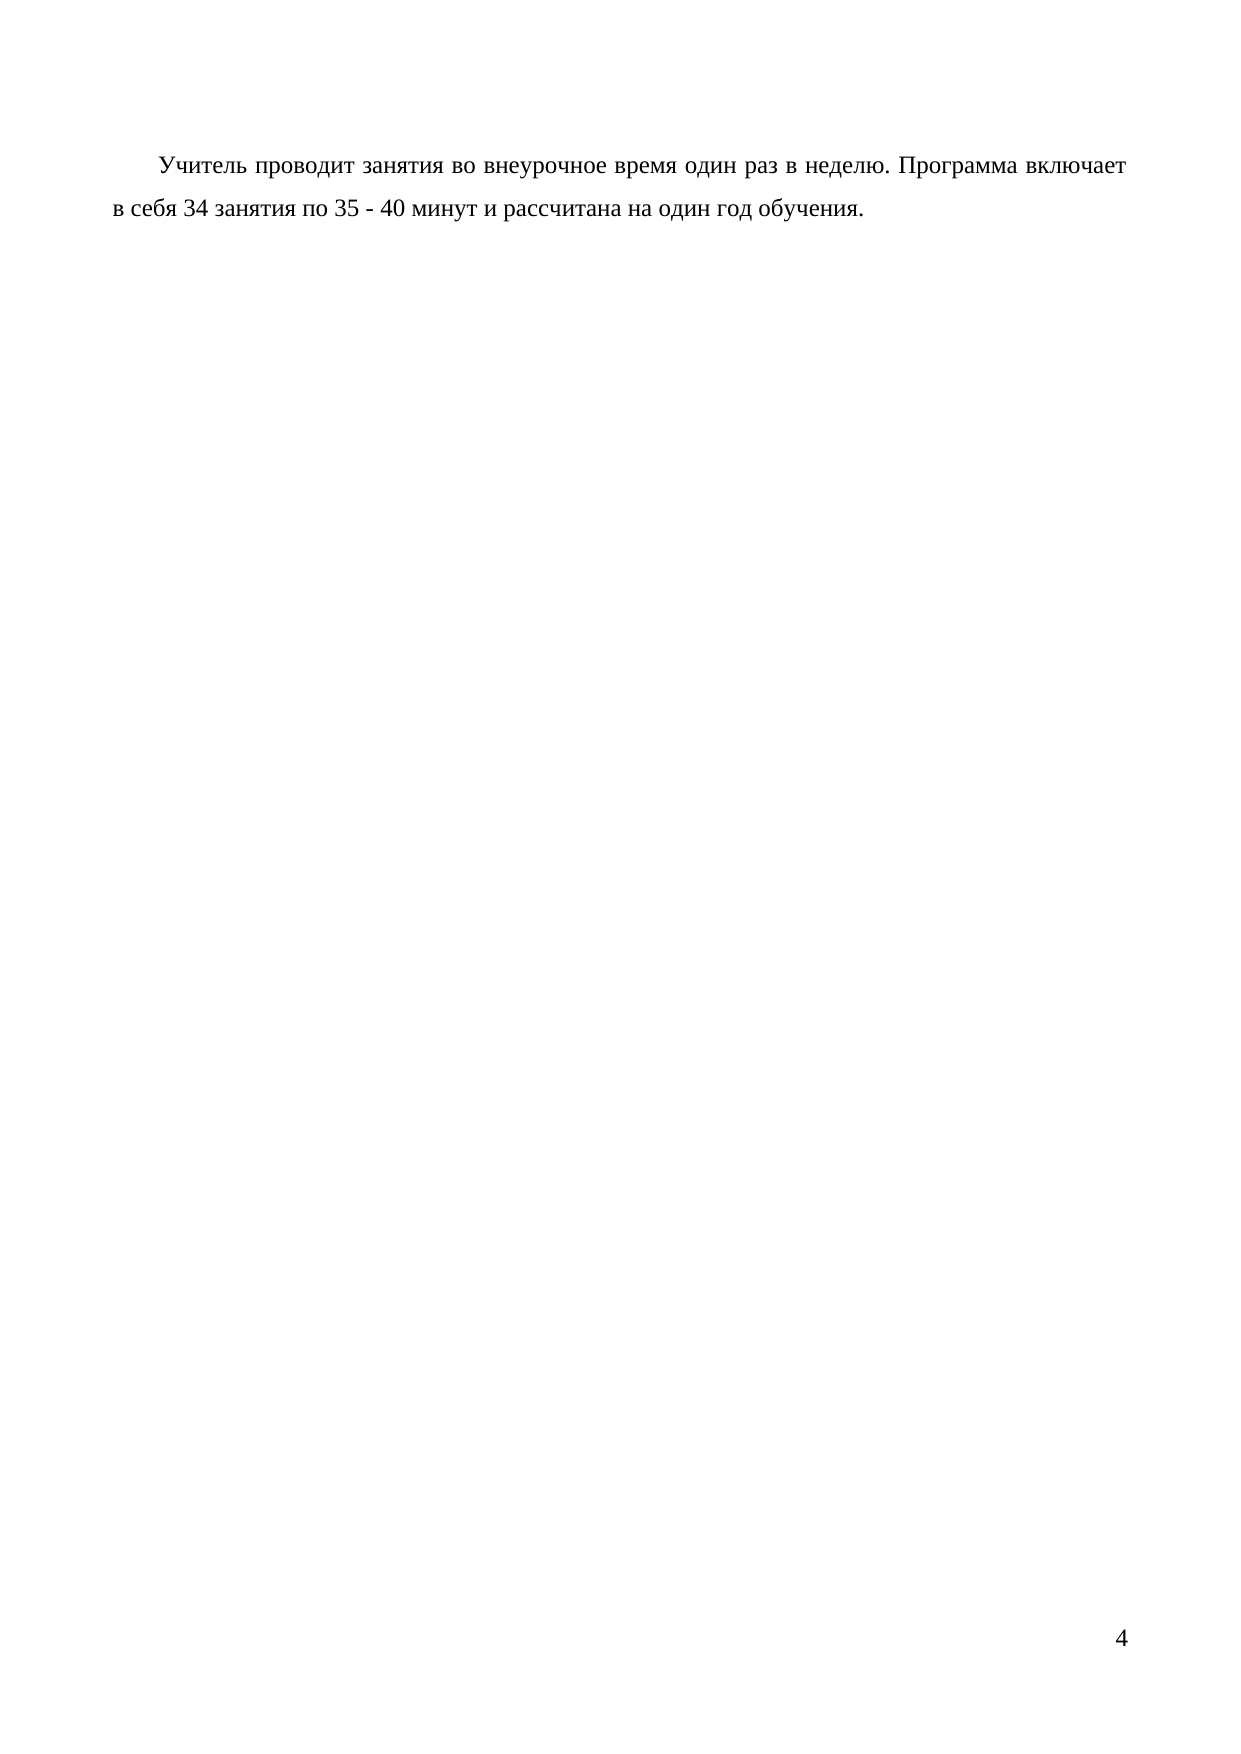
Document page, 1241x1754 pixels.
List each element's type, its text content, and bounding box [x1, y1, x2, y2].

text Учитель проводит занятия во внеурочное время один раз в неделю. Программа включает в себя 34 занятия по 35 - 40 минут и рассчитана на один год обучения. [112, 150, 1128, 222]
